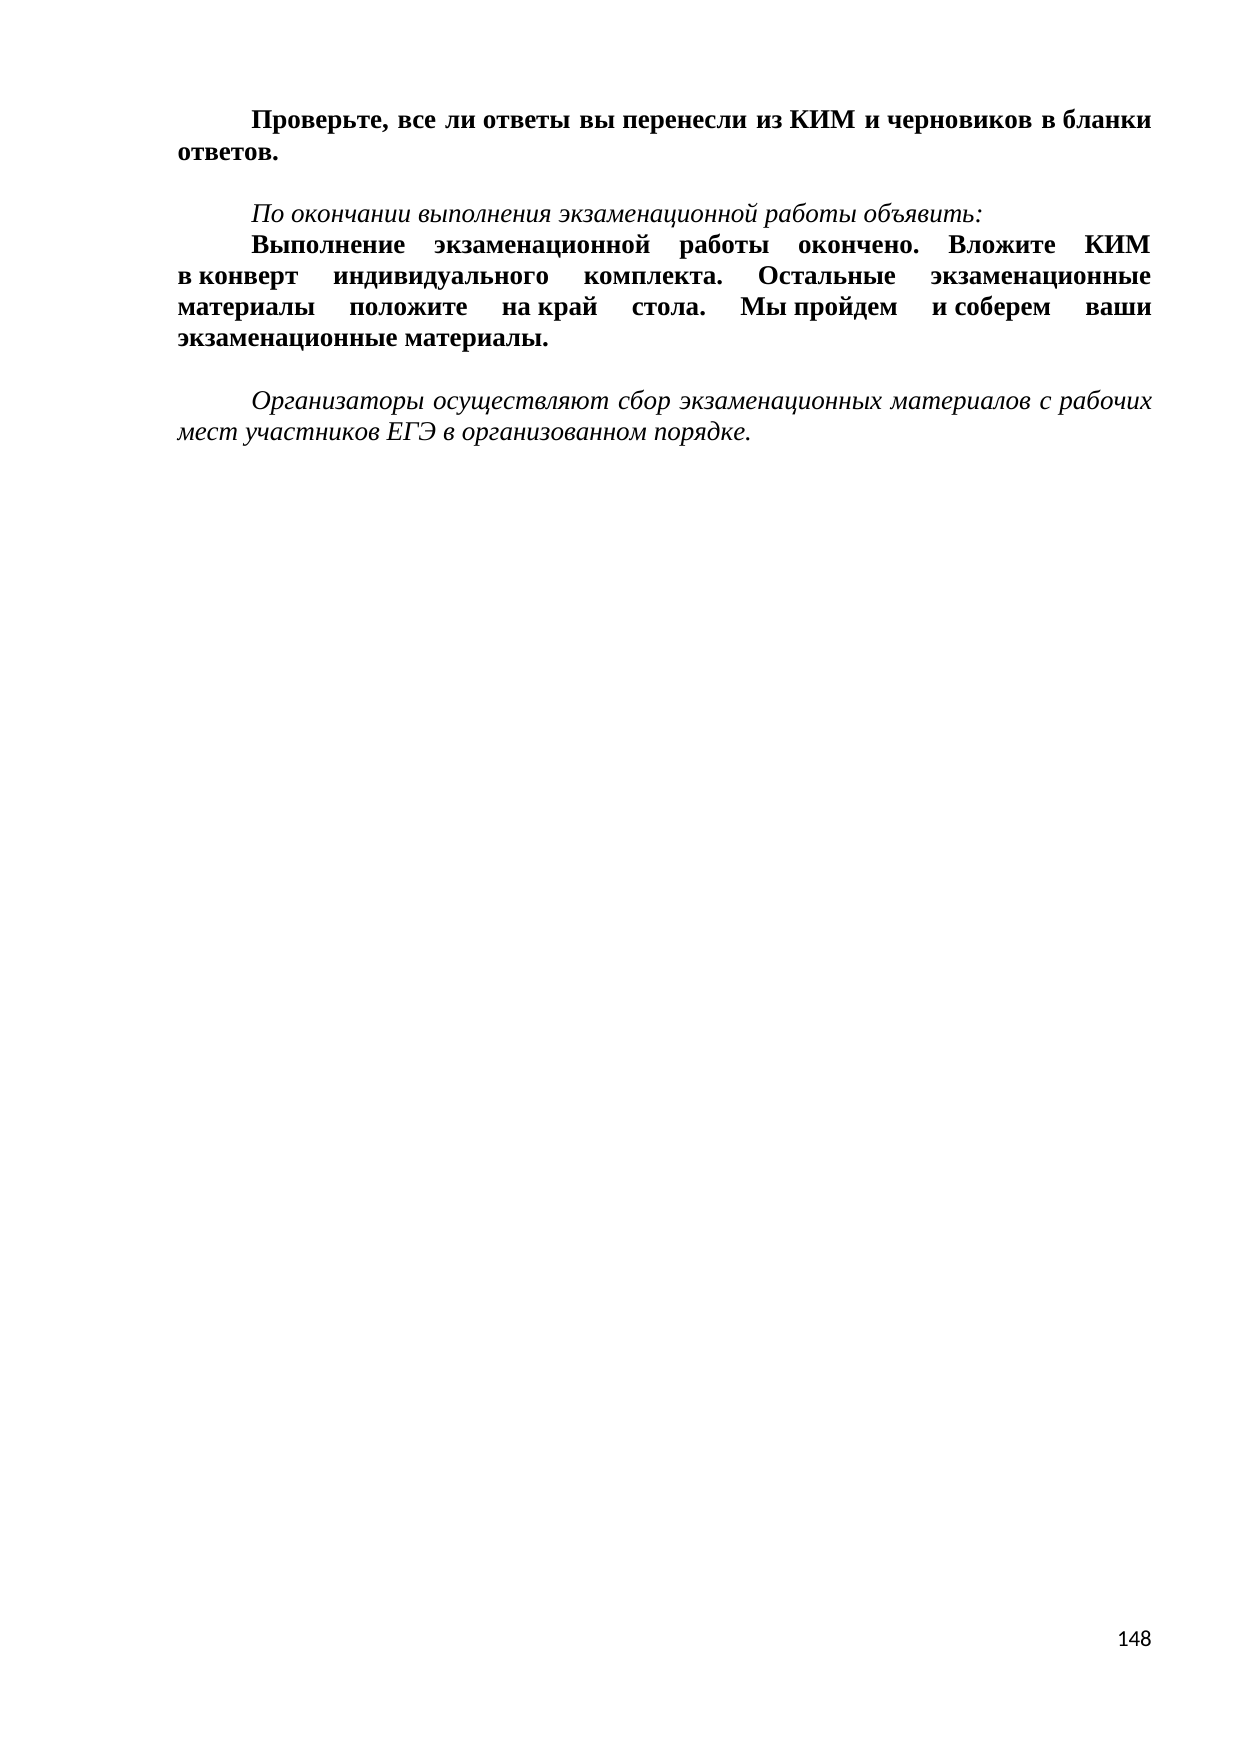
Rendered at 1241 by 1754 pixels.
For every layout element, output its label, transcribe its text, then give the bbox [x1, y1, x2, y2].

text Организаторы осуществляют сбор экзаменационных материалов с рабочих мест участников ЕГЭ в организованном порядке. [177, 384, 1152, 446]
text Проверьте, все ли ответы вы перенесли из КИМ и черновиков в бланки ответов. [177, 103, 1152, 166]
text Выполнение экзаменационной работы окончено. Вложите КИМ в конверт индивидуального комплекта. Остальные экзаменационные материалы положите на край стола. Мы пройдем и соберем ваши экзаменационные материалы. [177, 228, 1152, 353]
text По окончании выполнения экзаменационной работы объявить: [177, 197, 1152, 228]
